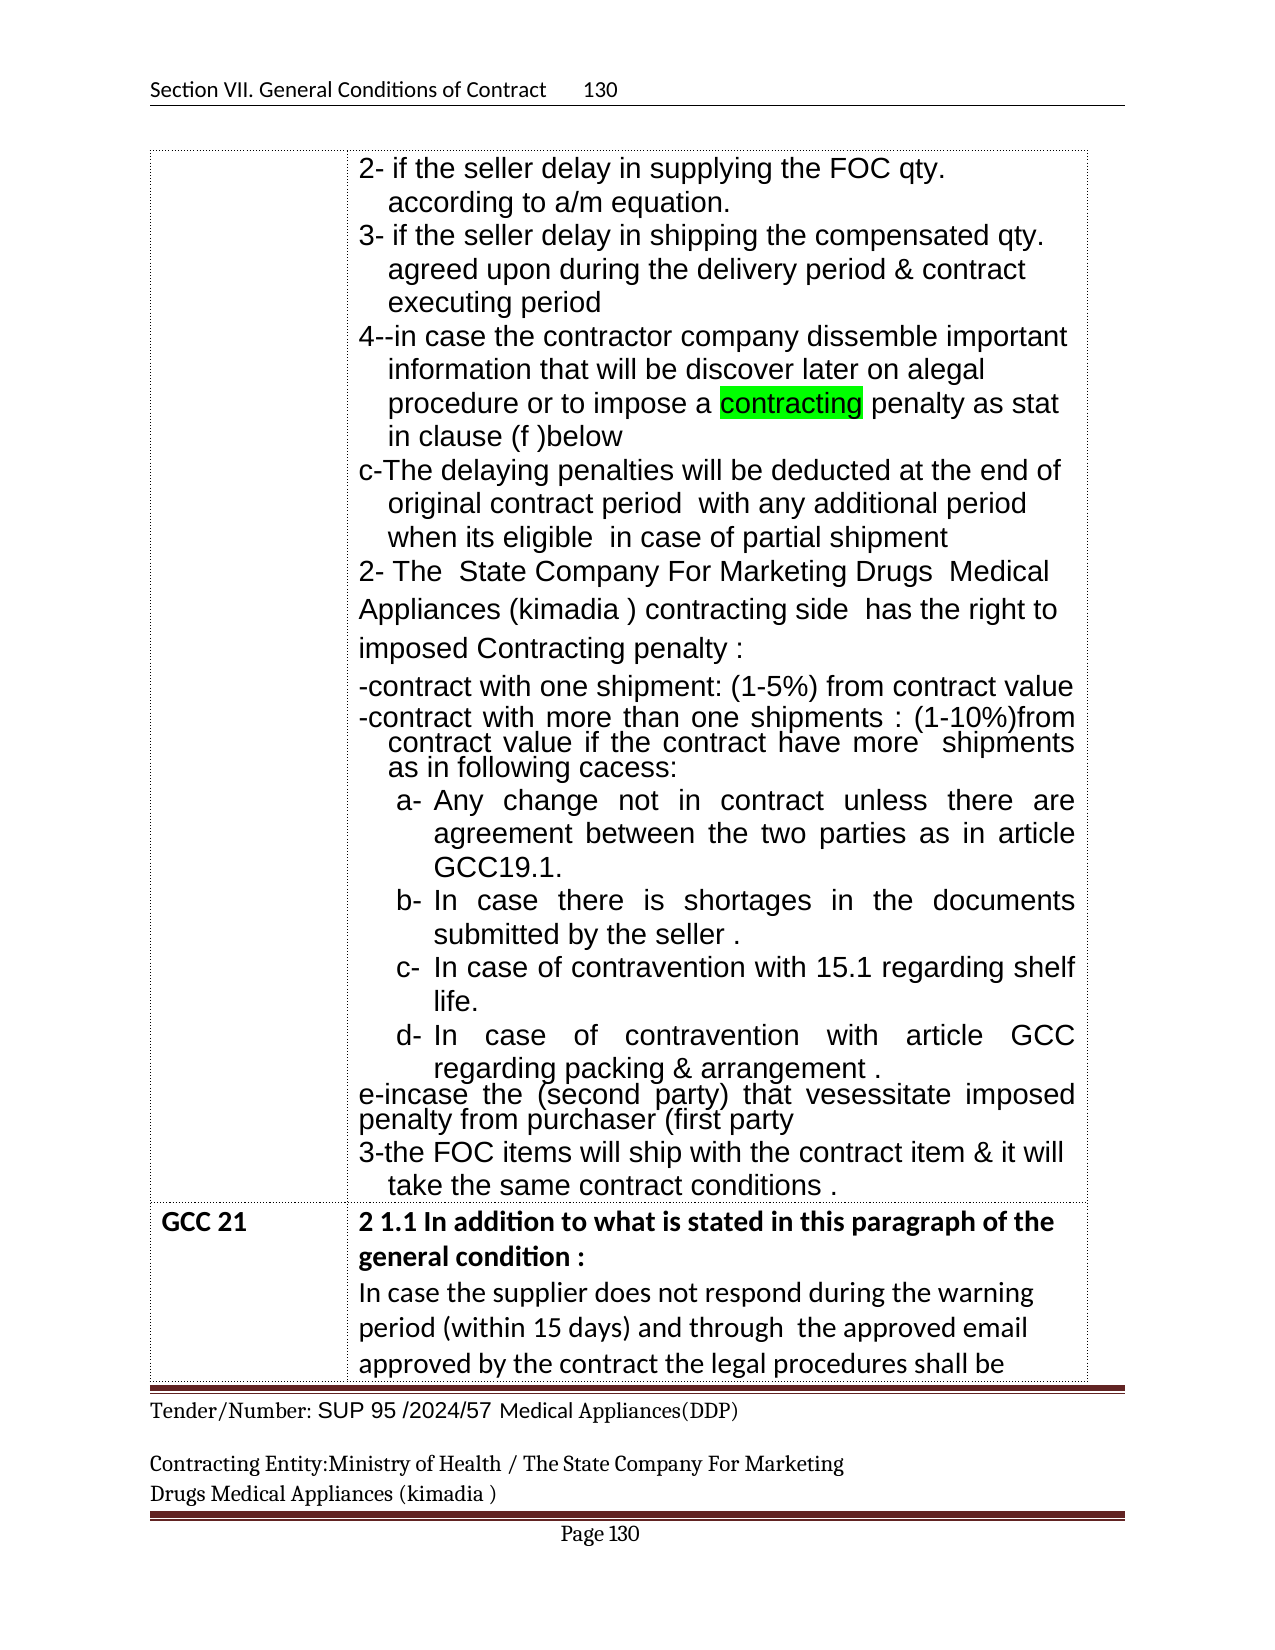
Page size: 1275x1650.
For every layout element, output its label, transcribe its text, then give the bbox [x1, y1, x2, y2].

table_cell GCC 21 [150, 1202, 347, 1381]
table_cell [347, 1202, 1088, 1381]
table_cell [347, 150, 1088, 1202]
